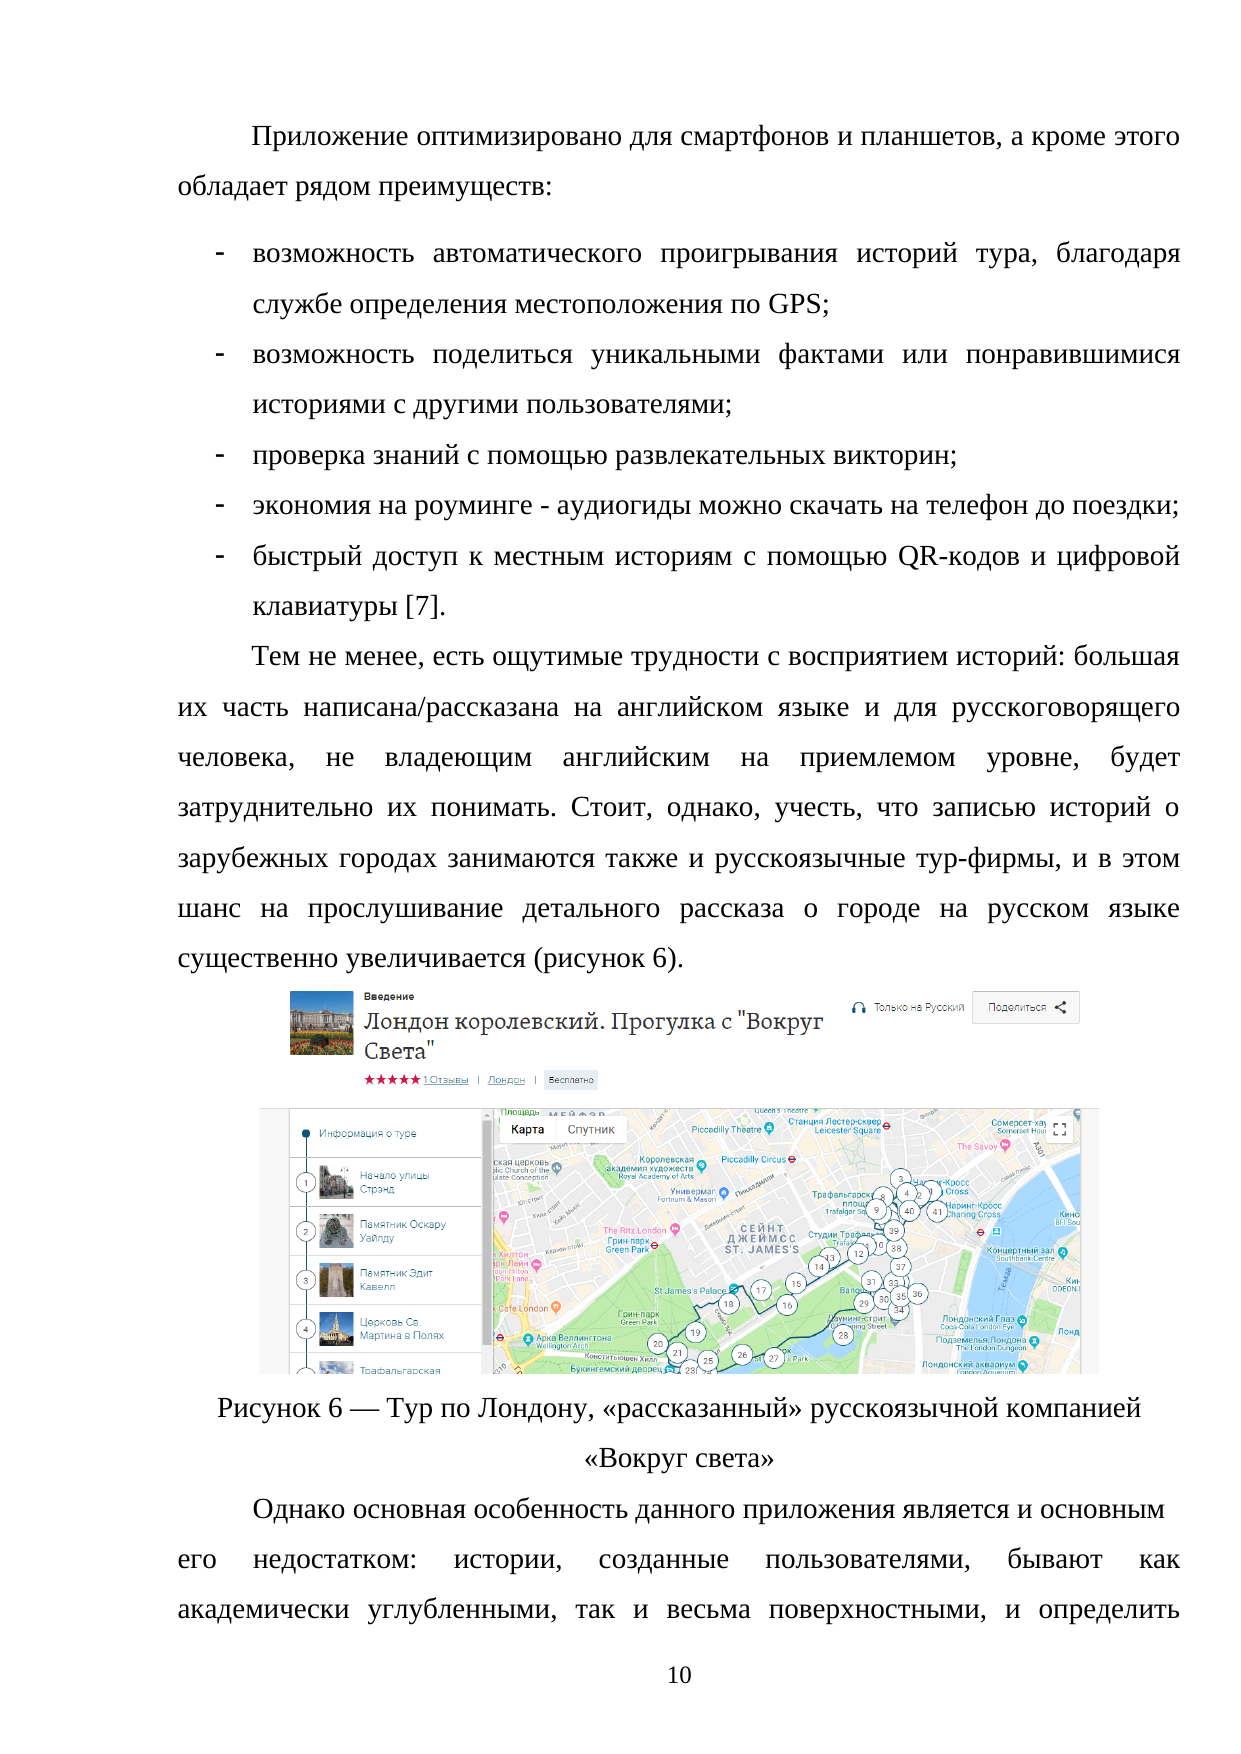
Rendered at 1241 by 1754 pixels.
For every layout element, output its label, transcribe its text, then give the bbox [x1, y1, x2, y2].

list Однако основная особенность данного приложения является и основным [252, 1491, 1181, 1524]
list Тем не менее, есть ощутимые трудности с восприятием историй: большая их часть написана/рассказана на английском языке и для русскоговорящего человека, не владеющим английским на приемлемом уровне, будет затруднительно их понимать. Стоит, однако, учесть, что записью историй о зарубежных городах занимаются также и русскоязычные тур-фирмы, и в этом шанс на прослушивание детального рассказа о городе на русском языке существенно увеличивается (рисунок 6). [177, 638, 1181, 974]
list экономия на роуминге - аудиогиды можно скачать на телефон до поездки; [215, 487, 1181, 521]
text Приложение оптимизировано для смартфонов и планшетов, а кроме этого обладает рядом преимуществ: [177, 118, 1181, 202]
list проверка знаний с помощью развлекательных викторин; [215, 437, 1181, 471]
list быстрый доступ к местным историям с помощью QR-кодов и цифровой клавиатуры [7]. [215, 538, 1181, 622]
picture [259, 990, 1100, 1374]
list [177, 1541, 1181, 1625]
list возможность поделиться уникальными фактами или понравившимися историями с другими пользователями; [215, 336, 1181, 420]
list возможность автоматического проигрывания историй тура, благодаря службе определения местоположения по GPS; [215, 235, 1181, 319]
list Рисунок 6 — Тур по Лондону, «рассказанный» русскоязычной компанией «Вокруг света» [177, 1390, 1181, 1474]
